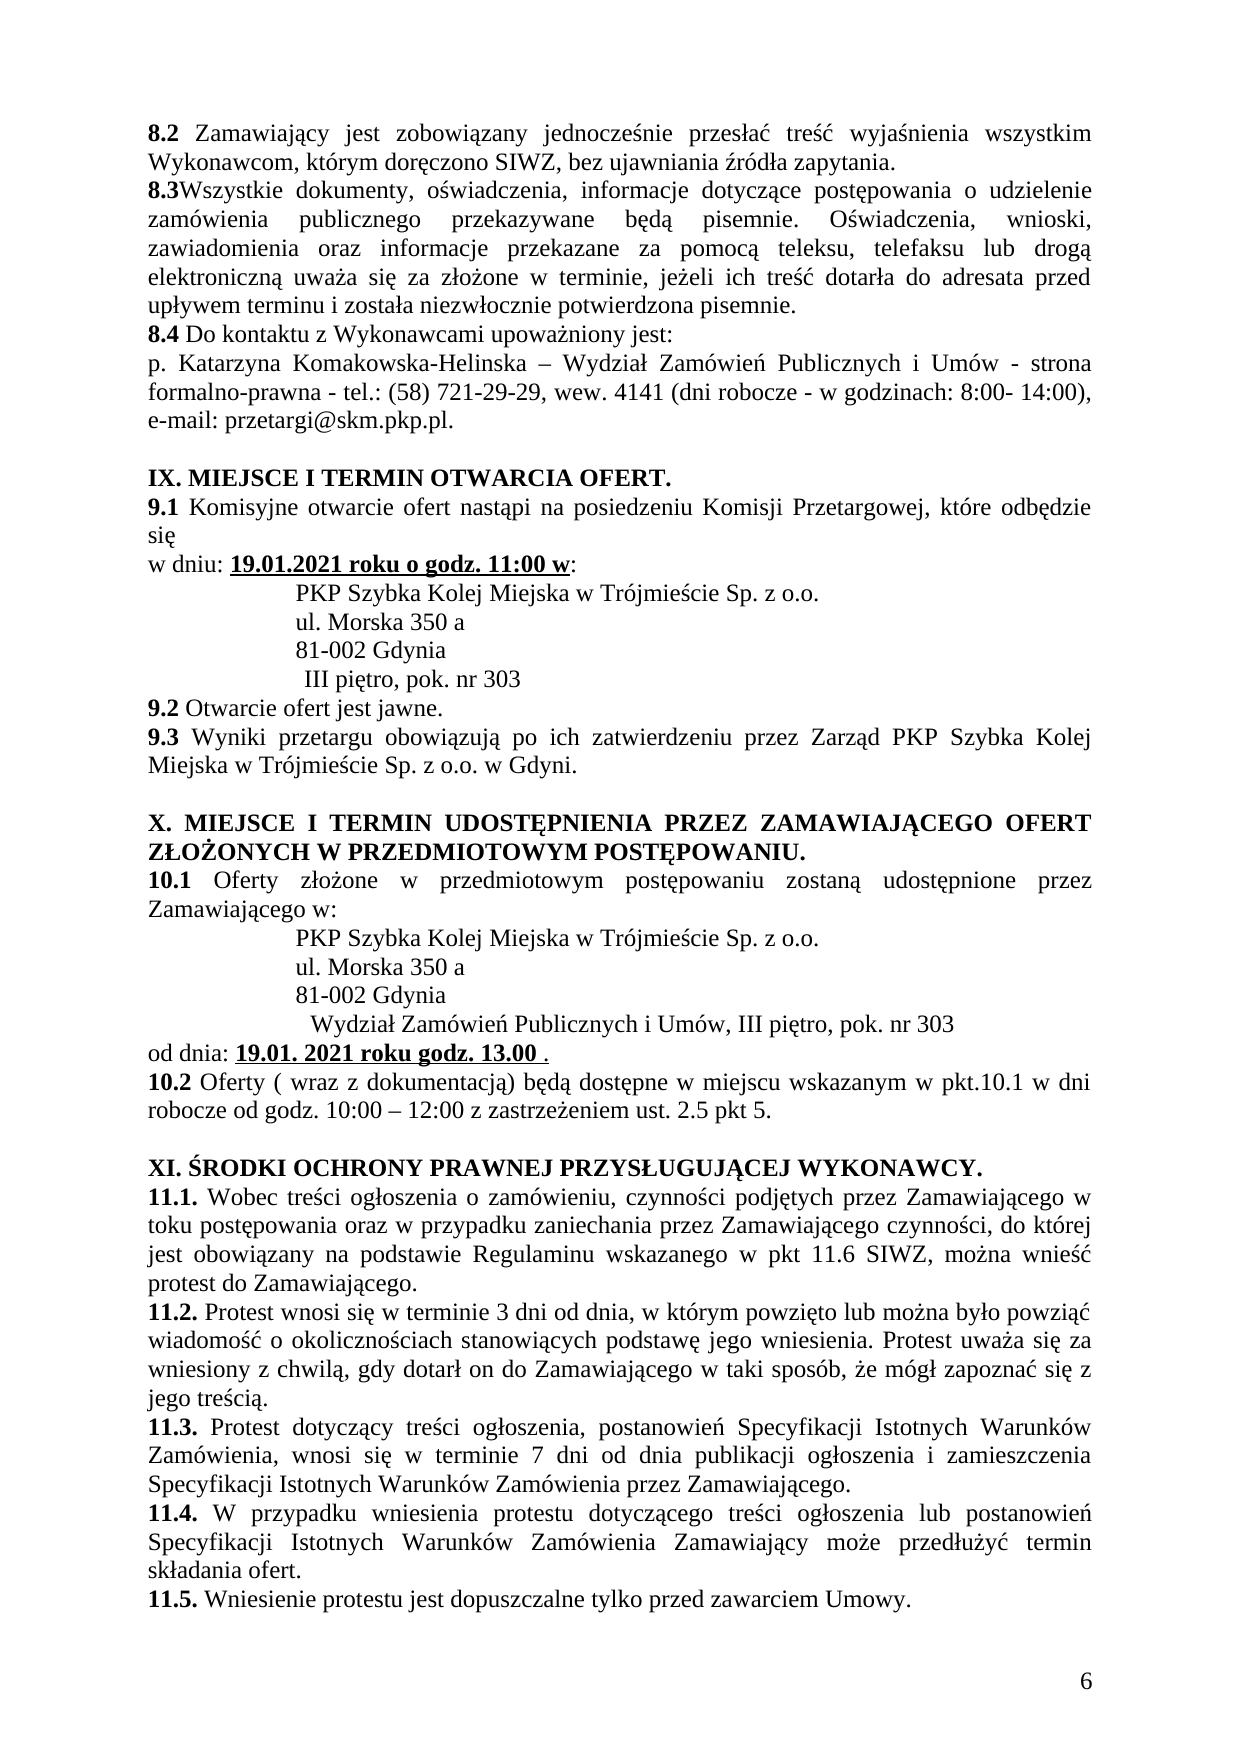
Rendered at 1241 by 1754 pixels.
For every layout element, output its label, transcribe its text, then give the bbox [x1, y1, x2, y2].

text 11.1. Wobec treści ogłoszenia o zamówieniu, czynności podjętych przez Zamawiającego w toku postępowania oraz w przypadku zaniechania przez Zamawiającego czynności, do której jest obowiązany na podstawie Regulaminu wskazanego w pkt 11.6 SIWZ, można wnieść protest do Zamawiającego. [148, 1182, 1092, 1297]
text 11.5. Wniesienie protestu jest dopuszczalne tylko przed zawarciem Umowy. [148, 1584, 1092, 1613]
text Wydział Zamówień Publicznych i Umów, III piętro, pok. nr 303 [148, 1009, 1092, 1038]
text 9.1 Komisyjne otwarcie ofert nastąpi na posiedzeniu Komisji Przetargowej, które odbędzie się w dniu: 19.01.2021 roku o godz. 11:00 w: [148, 492, 1092, 578]
text ul. Morska [148, 952, 1092, 981]
text 8.3Wszystkie dokumenty, oświadczenia, informacje dotyczące postępowania o udzielenie zamówienia publicznego przekazywane będą pisemnie. Oświadczenia, wnioski, zawiadomienia oraz informacje przekazane za pomocą teleksu, telefaksu lub drogą elektroniczną uważa się za złożone w terminie, jeżeli ich treść dotarła do adresata przed upływem terminu i została niezwłocznie potwierdzona pisemnie. [148, 176, 1092, 319]
text 8.4 Do kontaktu z Wykonawcami upoważniony jest: [148, 319, 1092, 348]
text X. MIEJSCE I TERMIN UDOSTĘPNIENIA PRZEZ ZAMAWIAJĄCEGO OFERT ZŁOŻONYCH W PRZEDMIOTOWYM POSTĘPOWANIU. [148, 808, 1092, 866]
text III piętro, pok. nr 303 [148, 664, 1092, 693]
text od dnia: 19.01. 2021 roku godz. 13.00 . [148, 1038, 1092, 1067]
text XI. ŚRODKI OCHRONY PRAWNEJ PRZYSŁUGUJĄCEJ WYKONAWCY. [148, 1153, 1092, 1182]
text 10.2 Oferty ( wraz z dokumentacją) będą dostępne w miejscu wskazanym w pkt.10.1 w dni robocze od godz. 10:00 – 12:00 z zastrzeżeniem ust. 2.5 pkt 5. [148, 1067, 1092, 1124]
text PKP Szybka Kolej Miejska w Trójmieście Sp. z o.o. [148, 923, 1092, 952]
text 81-002 Gdynia [148, 981, 1092, 1009]
text 11.3. Protest dotyczący treści ogłoszenia, postanowień Specyfikacji Istotnych Warunków Zamówienia, wnosi się w terminie 7 dni od dnia publikacji ogłoszenia i zamieszczenia Specyfikacji Istotnych Warunków Zamówienia przez Zamawiającego. [148, 1412, 1092, 1498]
text IX. MIEJSCE I TERMIN OTWARCIA OFERT. [148, 463, 1092, 492]
text p. Katarzyna Komakowska-Helinska – Wydział Zamówień Publicznych i Umów - strona formalno-prawna - tel.: (58) 721-29-29, wew. 4141 (dni robocze - w godzinach: 8:00- 14:00), e-mail: przetargi@skm.pkp.pl. [148, 348, 1092, 434]
text 8.2 Zamawiający jest zobowiązany jednocześnie przesłać treść wyjaśnienia wszystkim Wykonawcom, którym doręczono SIWZ, bez ujawniania źródła zapytania. [148, 118, 1092, 176]
text 9.2 Otwarcie ofert jest jawne. [148, 693, 1092, 722]
text 9.3 Wyniki przetargu obowiązują po ich zatwierdzeniu przez Zarząd PKP Szybka Kolej Miejska w Trójmieście Sp. z o.o. w Gdyni. [148, 722, 1092, 779]
text 11.4. W przypadku wniesienia protestu dotyczącego treści ogłoszenia lub postanowień Specyfikacji Istotnych Warunków Zamówienia Zamawiający może przedłużyć termin składania ofert. [148, 1498, 1092, 1584]
text 11.2. Protest wnosi się w terminie 3 dni od dnia, w którym powzięto lub można było powziąć wiadomość o okolicznościach stanowiących podstawę jego wniesienia. Protest uważa się za wniesiony z chwilą, gdy dotarł on do Zamawiającego w taki sposób, że mógł zapoznać się z jego treścią. [148, 1297, 1092, 1412]
text ul. Morska [148, 607, 1092, 636]
text 81-002 Gdynia [148, 636, 1092, 664]
text 10.1 Oferty złożone w przedmiotowym postępowaniu zostaną udostępnione przez Zamawiającego w: [148, 866, 1092, 923]
text PKP Szybka Kolej Miejska w Trójmieście Sp. z o.o. [148, 578, 1092, 607]
